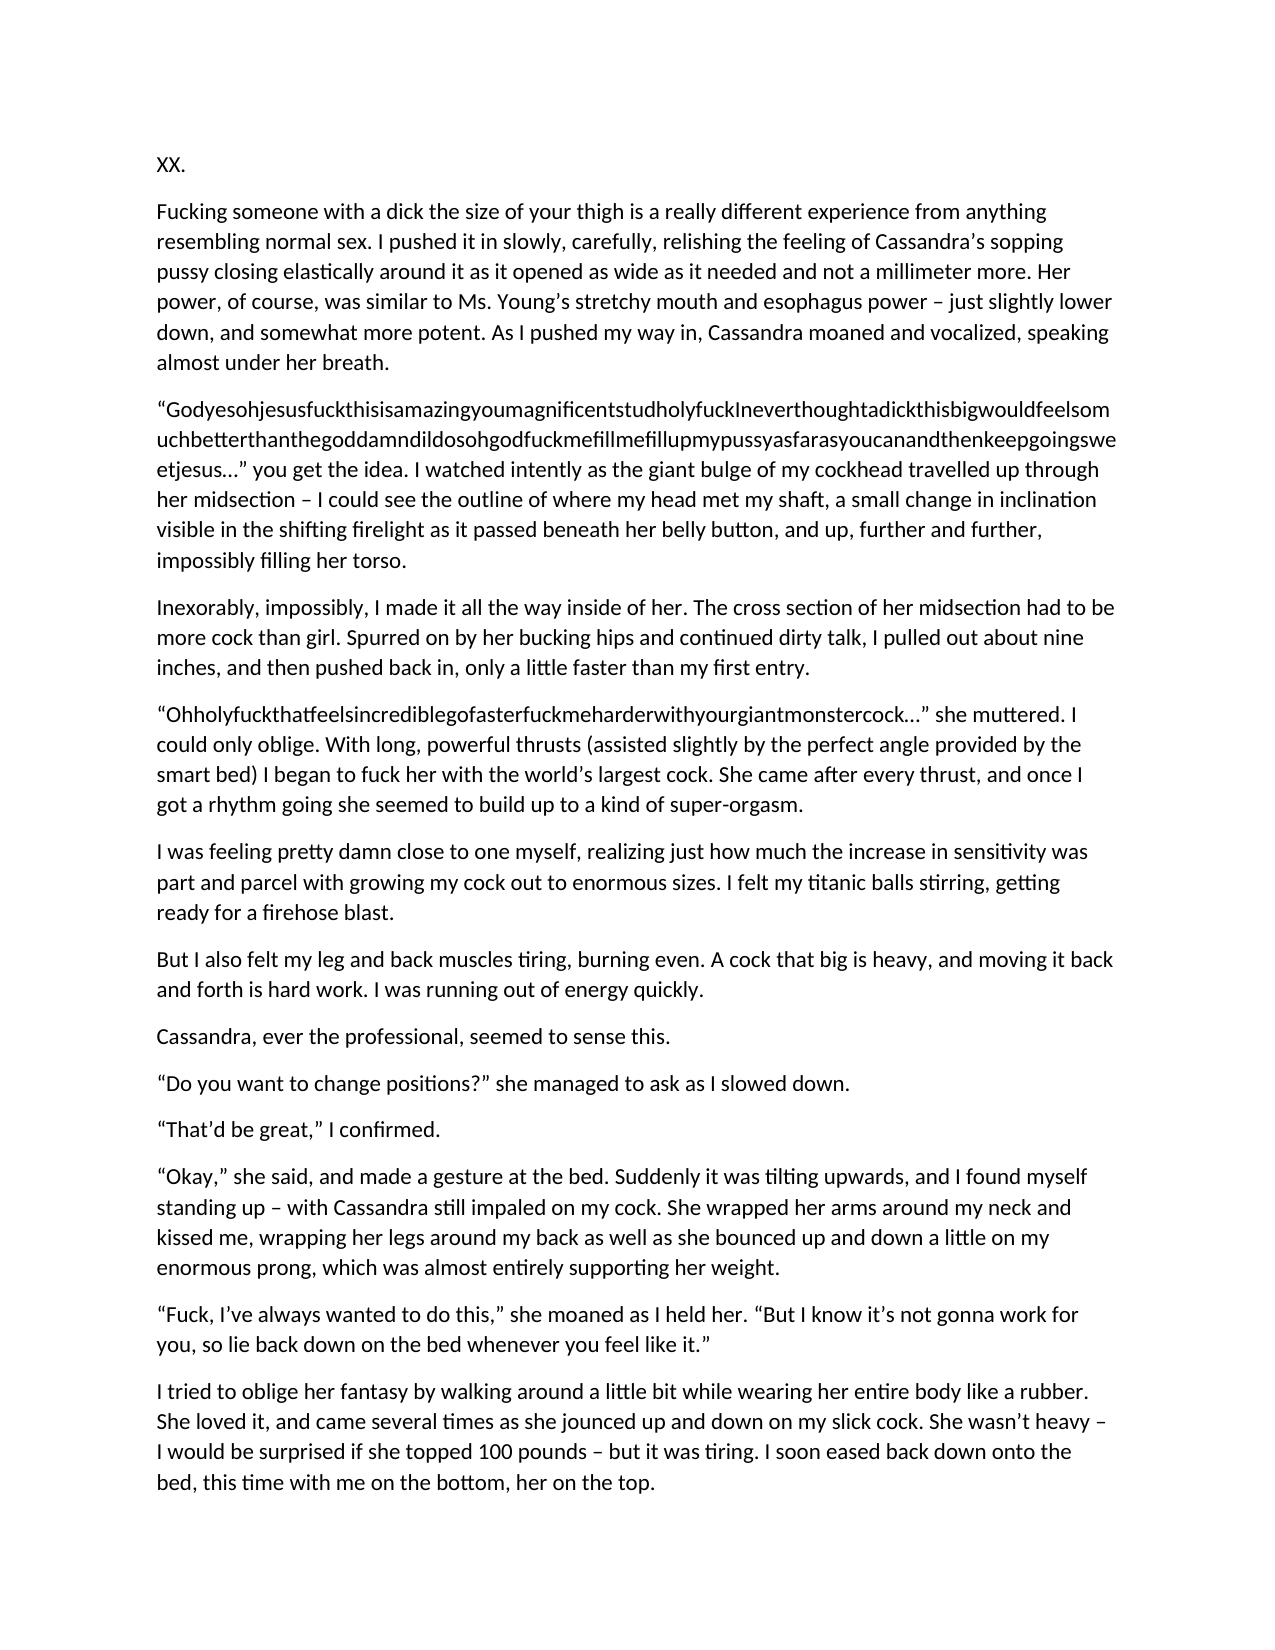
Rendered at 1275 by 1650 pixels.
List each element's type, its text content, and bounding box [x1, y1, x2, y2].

text I was feeling pretty damn close to one myself, realizing just how much the increase in sensitivity was part and parcel with growing my cock out to enormous sizes. I felt my titanic balls stirring, getting ready for a firehose blast. [156, 837, 1118, 926]
text Cassandra, ever the professional, seemed to sense this. [156, 1022, 1118, 1050]
text “Ohholyfuckthatfeelsincrediblegofasterfuckmeharderwithyourgiantmonstercock…” she muttered. I could only oblige. With long, powerful thrusts (assisted slightly by the perfect angle provided by the smart bed) I began to fuck her with the world’s largest cock. She came after every thrust, and once I got a rhythm going she seemed to build up to a kind of super-orgasm. [156, 700, 1118, 819]
text Inexorably, impossibly, I made it all the way inside of her. The cross section of her midsection had to be more cock than girl. Spurred on by her bucking hips and continued dirty talk, I pulled out about nine inches, and then pushed back in, only a little faster than my first entry. [156, 593, 1118, 681]
text Fucking someone with a dick the size of your thigh is a really different experience from anything resembling normal sex. I pushed it in slowly, carefully, relishing the feeling of Cassandra’s sopping pussy closing elastically around it as it opened as wide as it needed and not a millimeter more. Her power, of course, was similar to Ms. Young’s stretchy mouth and esophagus power – just slightly lower down, and somewhat more potent. As I pushed my way in, Cassandra moaned and vocalized, speaking almost under her breath. [156, 197, 1118, 376]
text “Do you want to change positions?” she managed to ask as I slowed down. [156, 1069, 1118, 1097]
text XX. [156, 150, 1118, 178]
text “Fuck, I’ve always wanted to do this,” she moaned as I held her. “But I know it’s not gonna work for you, so lie back down on the bed whenever you feel like it.” [156, 1300, 1118, 1358]
text But I also felt my leg and back muscles tiring, burning even. A cock that big is heavy, and moving it back and forth is hard work. I was running out of energy quickly. [156, 945, 1118, 1003]
text “GodyesohjesusfuckthisisamazingyoumagnificentstudholyfuckIneverthoughtadickthisbigwouldfeelsomuchbetterthanthegoddamndildosohgodfuckmefillmefillupmypussyasfarasyoucanandthenkeepgoingsweetjesus…” you get the idea. I watched intently as the giant bulge of my cockhead travelled up through her midsection – I could see the outline of where my head met my shaft, a small change in inclination visible in the shifting firelight as it passed beneath her belly button, and up, further and further, impossibly filling her torso. [156, 395, 1118, 574]
text “Okay,” she said, and made a gesture at the bed. Suddenly it was tilting upwards, and I found myself standing up – with Cassandra still impaled on my cock. She wrapped her arms around my neck and kissed me, wrapping her legs around my back as well as she bounced up and down a little on my enormous prong, which was almost entirely supporting her weight. [156, 1162, 1118, 1281]
text “That’d be great,” I confirmed. [156, 1116, 1118, 1144]
text I tried to oblige her fantasy by walking around a little bit while wearing her entire body like a rubber. She loved it, and came several times as she jounced up and down on my slick cock. She wasn’t heavy – I would be surprised if she topped 100 pounds – but it was tiring. I soon eased back down onto the bed, this time with me on the bottom, her on the top. [156, 1377, 1118, 1496]
